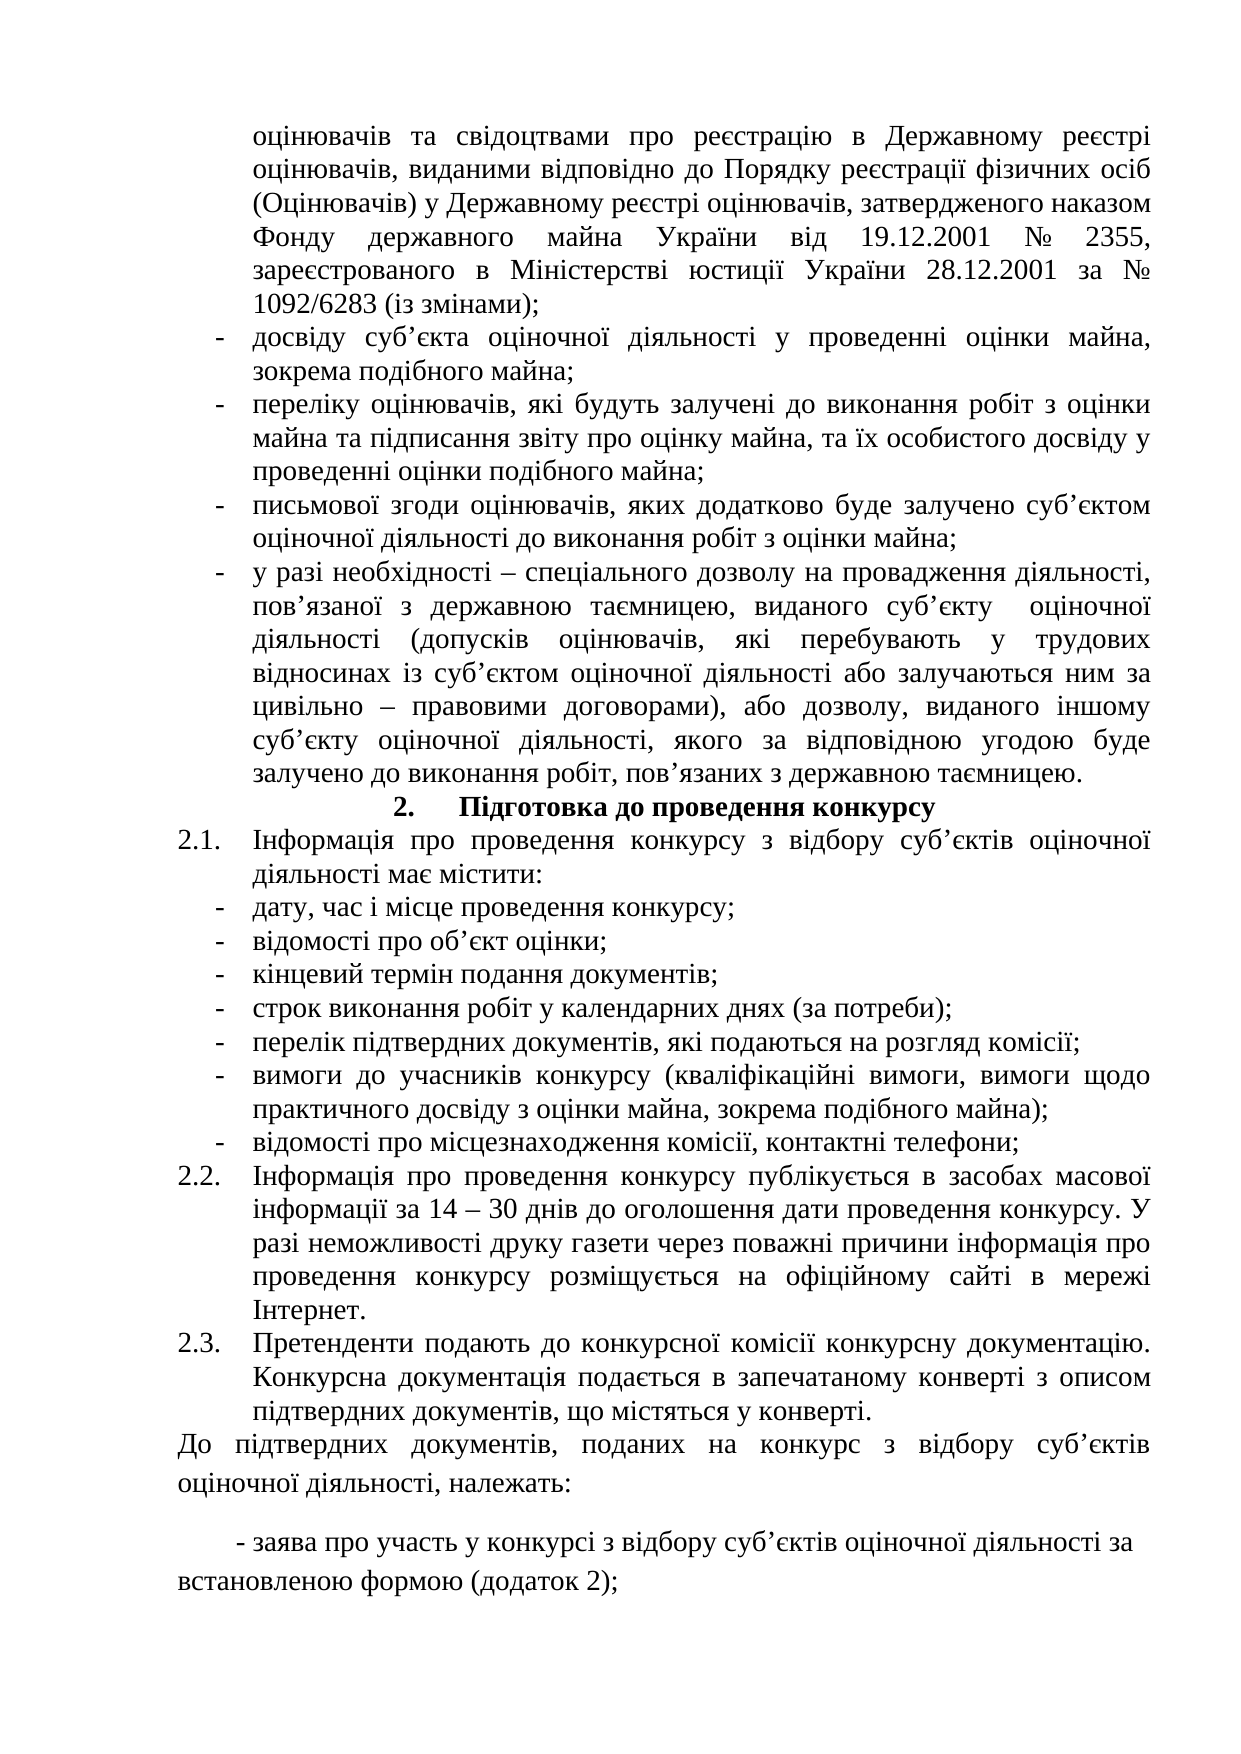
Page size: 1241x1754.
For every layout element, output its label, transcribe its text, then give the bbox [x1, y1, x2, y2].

list вимоги до учасників конкурсу (кваліфікаційні вимоги, вимоги щодо практичного досвіду з оцінки майна, зокрема подібного майна); [215, 1057, 1152, 1124]
list у разі необхідності – спеціального дозволу на провадження діяльності, пов’язаної з державною таємницею, виданого суб’єкту оціночної діяльності (допусків оцінювачів, які перебувають у трудових відносинах із суб’єктом оціночної діяльності або залучаються ним за цивільно – правовими договорами), або дозволу, виданого іншому суб’єкту оціночної діяльності, якого за відповідною угодою буде залучено до виконання робіт, пов’язаних з державною таємницею. [215, 554, 1152, 789]
list строк виконання робіт у календарних днях (за потреби); [215, 990, 1152, 1024]
list дату, час і місце проведення конкурсу; [215, 889, 1152, 923]
list досвіду суб’єкта оціночної діяльності у проведенні оцінки майна, зокрема подібного майна; [215, 319, 1152, 386]
text До підтвердних документів, поданих на конкурс з відбору суб’єктів оціночної діяльності, належать: [177, 1426, 1152, 1498]
list письмової згоди оцінювачів, яких додатково буде залучено суб’єктом оціночної діяльності до виконання робіт з оцінки майна; [215, 487, 1152, 554]
text - заява про участь у конкурсі з відбору суб’єктів оціночної діяльності за встановленою формою (додаток 2); [177, 1524, 1152, 1596]
list кінцевий термін подання документів; [215, 957, 1152, 990]
list переліку оцінювачів, які будуть залучені до виконання робіт з оцінки майна та підписання звіту про оцінку майна, та їх особистого досвіду у проведенні оцінки подібного майна; [215, 386, 1152, 487]
list Інформація про проведення конкурсу з відбору суб’єктів оціночної діяльності має містити: [177, 822, 1152, 889]
list Претенденти подають до конкурсної комісії конкурсну документацію. Конкурсна документація подається в запечатаному конверті з описом підтвердних документів, що містяться у конверті. [177, 1326, 1152, 1426]
list перелік підтвердних документів, які подаються на розгляд комісії; [215, 1024, 1152, 1057]
list відомості про місцезнаходження комісії, контактні телефони; [215, 1124, 1152, 1158]
list Інформація про проведення конкурсу публікується в засобах масової інформації за 14 – 30 днів до оголошення дати проведення конкурсу. У разі неможливості друку газети через поважні причини інформація про проведення конкурсу розміщується на офіційному сайті в мережі Інтернет. [177, 1158, 1152, 1326]
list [215, 118, 1152, 319]
list відомості про об’єкт оцінки; [215, 923, 1152, 957]
list Підготовка до проведення конкурсу [177, 789, 1152, 822]
